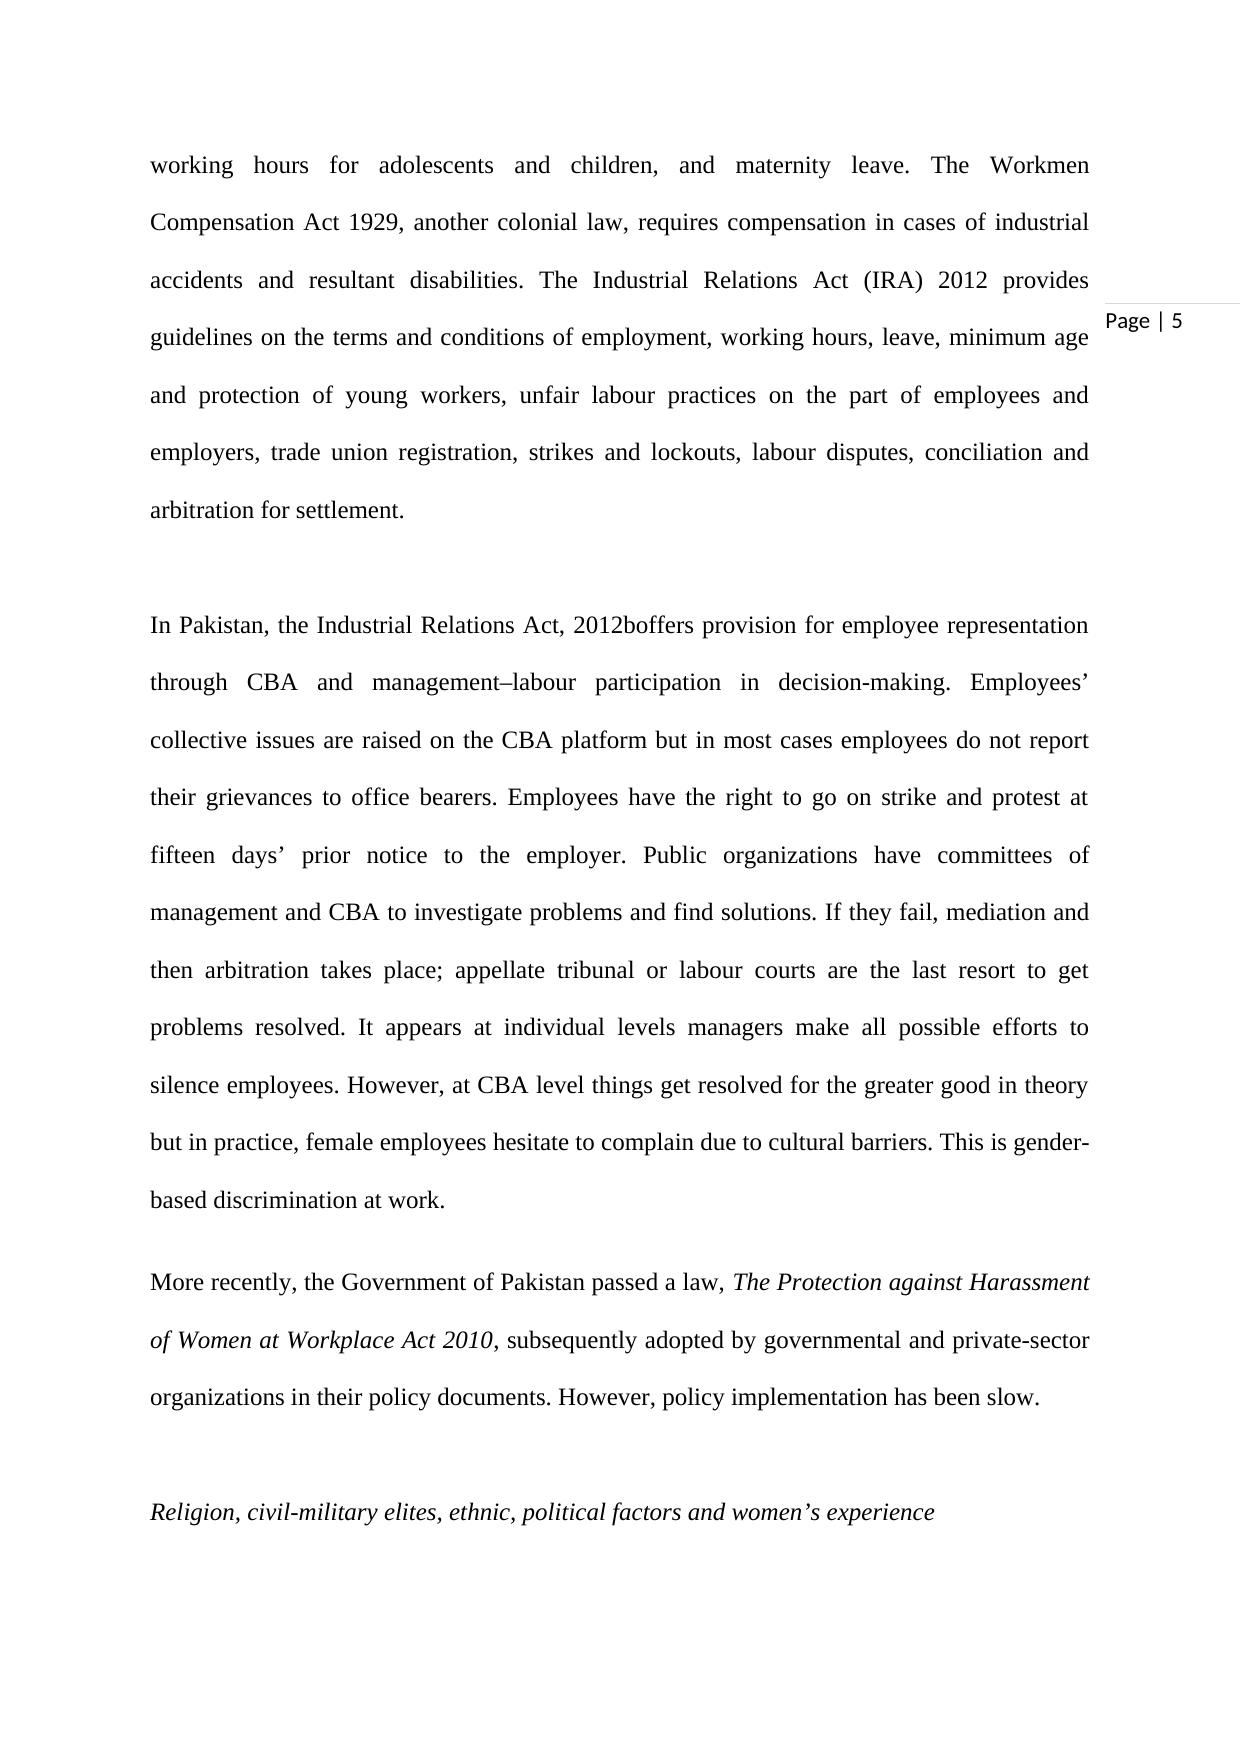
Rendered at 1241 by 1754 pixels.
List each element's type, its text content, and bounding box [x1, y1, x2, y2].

text In Pakistan, the Industrial Relations Act, 2012boffers provision for employee representation through CBA and management–labour participation in decision-making. Employees’ collective issues are raised on the CBA platform but in most cases employees do not report their grievances to office bearers. Employees have the right to go on strike and protest at fifteen days’ prior notice to the employer. Public organizations have committees of management and CBA to investigate problems and find solutions. If they fail, mediation and then arbitration takes place; appellate tribunal or labour courts are the last resort to get problems resolved. It appears at individual levels managers make all possible efforts to silence employees. However, at CBA level things get resolved for the greater good in theory but in practice, female employees hesitate to complain due to cultural barriers. This is gender-based discrimination at work. [150, 610, 1090, 1214]
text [150, 150, 1090, 524]
text Religion, civil-military elites, ethnic, political factors and women’s experience [150, 1497, 1090, 1526]
text More recently, the Government of Pakistan passed a law, The Protection against Harassment of Women at Workplace Act 2010, subsequently adopted by governmental and private-sector organizations in their policy documents. However, policy implementation has been slow. [150, 1267, 1090, 1411]
